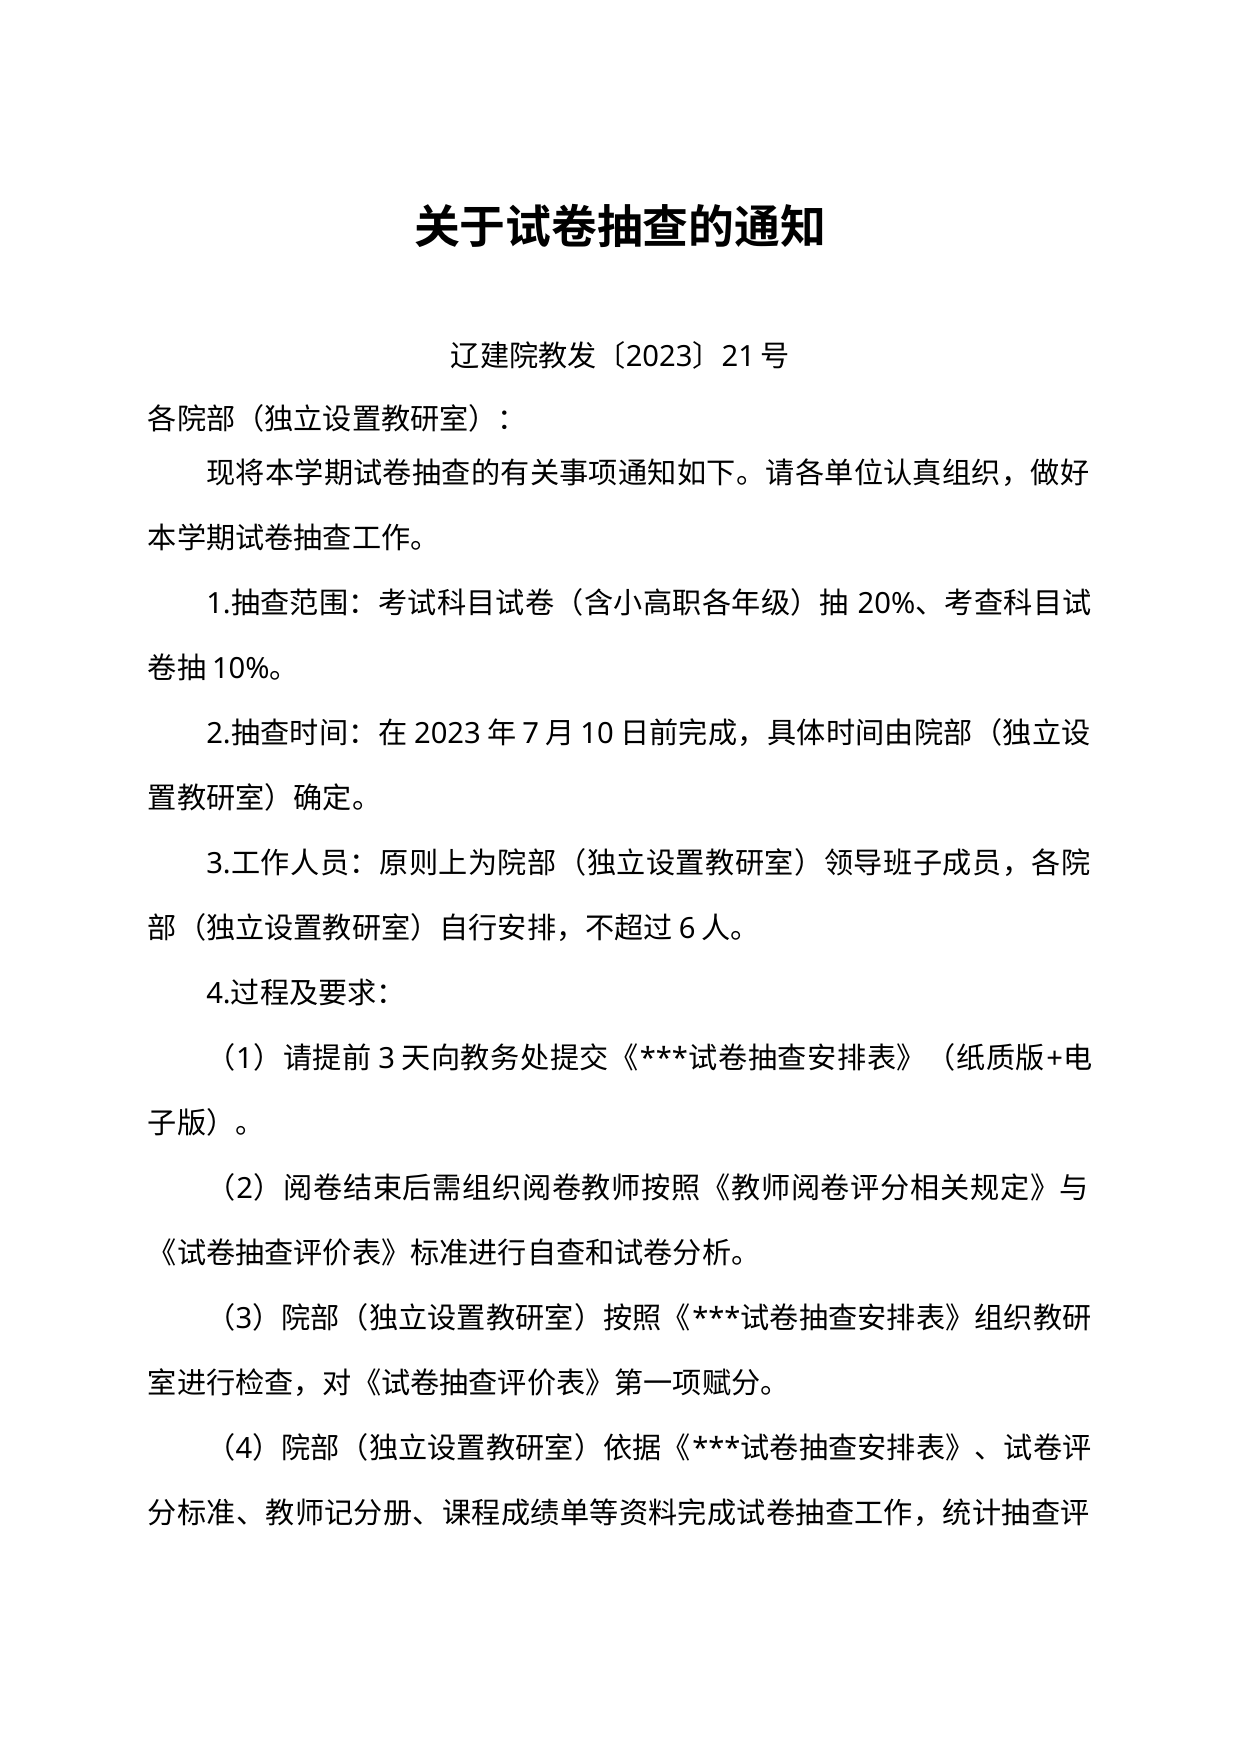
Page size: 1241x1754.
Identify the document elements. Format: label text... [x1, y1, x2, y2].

text 各院部（独立设置教研室）： [148, 396, 1092, 438]
text （1）请提前3天向教务处提交《***试卷抽查安排表》（纸质版+电子版）。 [148, 1023, 1092, 1153]
text （3）院部（独立设置教研室）按照《***试卷抽查安排表》组织教研室进行检查，对《试卷抽查评价表》第一项赋分。 [148, 1283, 1092, 1413]
text 3.工作人员：原则上为院部（独立设置教研室）领导班子成员，各院部（独立设置教研室）自行安排，不超过6人。 [148, 828, 1092, 958]
text （2）阅卷结束后需组织阅卷教师按照《教师阅卷评分相关规定》与《试卷抽查评价表》标准进行自查和试卷分析。 [148, 1153, 1092, 1283]
text 现将本学期试卷抽查的有关事项通知如下。请各单位认真组织，做好本学期试卷抽查工作。 [148, 438, 1092, 568]
text 辽建院教发〔2023〕21号 [148, 333, 1092, 375]
subtitle 关于试卷抽查的通知 [148, 174, 1092, 272]
text 1.抽查范围：考试科目试卷（含小高职各年级）抽20%、考查科目试卷抽10%。 [148, 568, 1092, 698]
text 2.抽查时间：在2023年7月10日前完成，具体时间由院部（独立设置教研室）确定。 [148, 698, 1092, 828]
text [148, 1413, 1092, 1543]
text 4.过程及要求： [148, 958, 1092, 1023]
